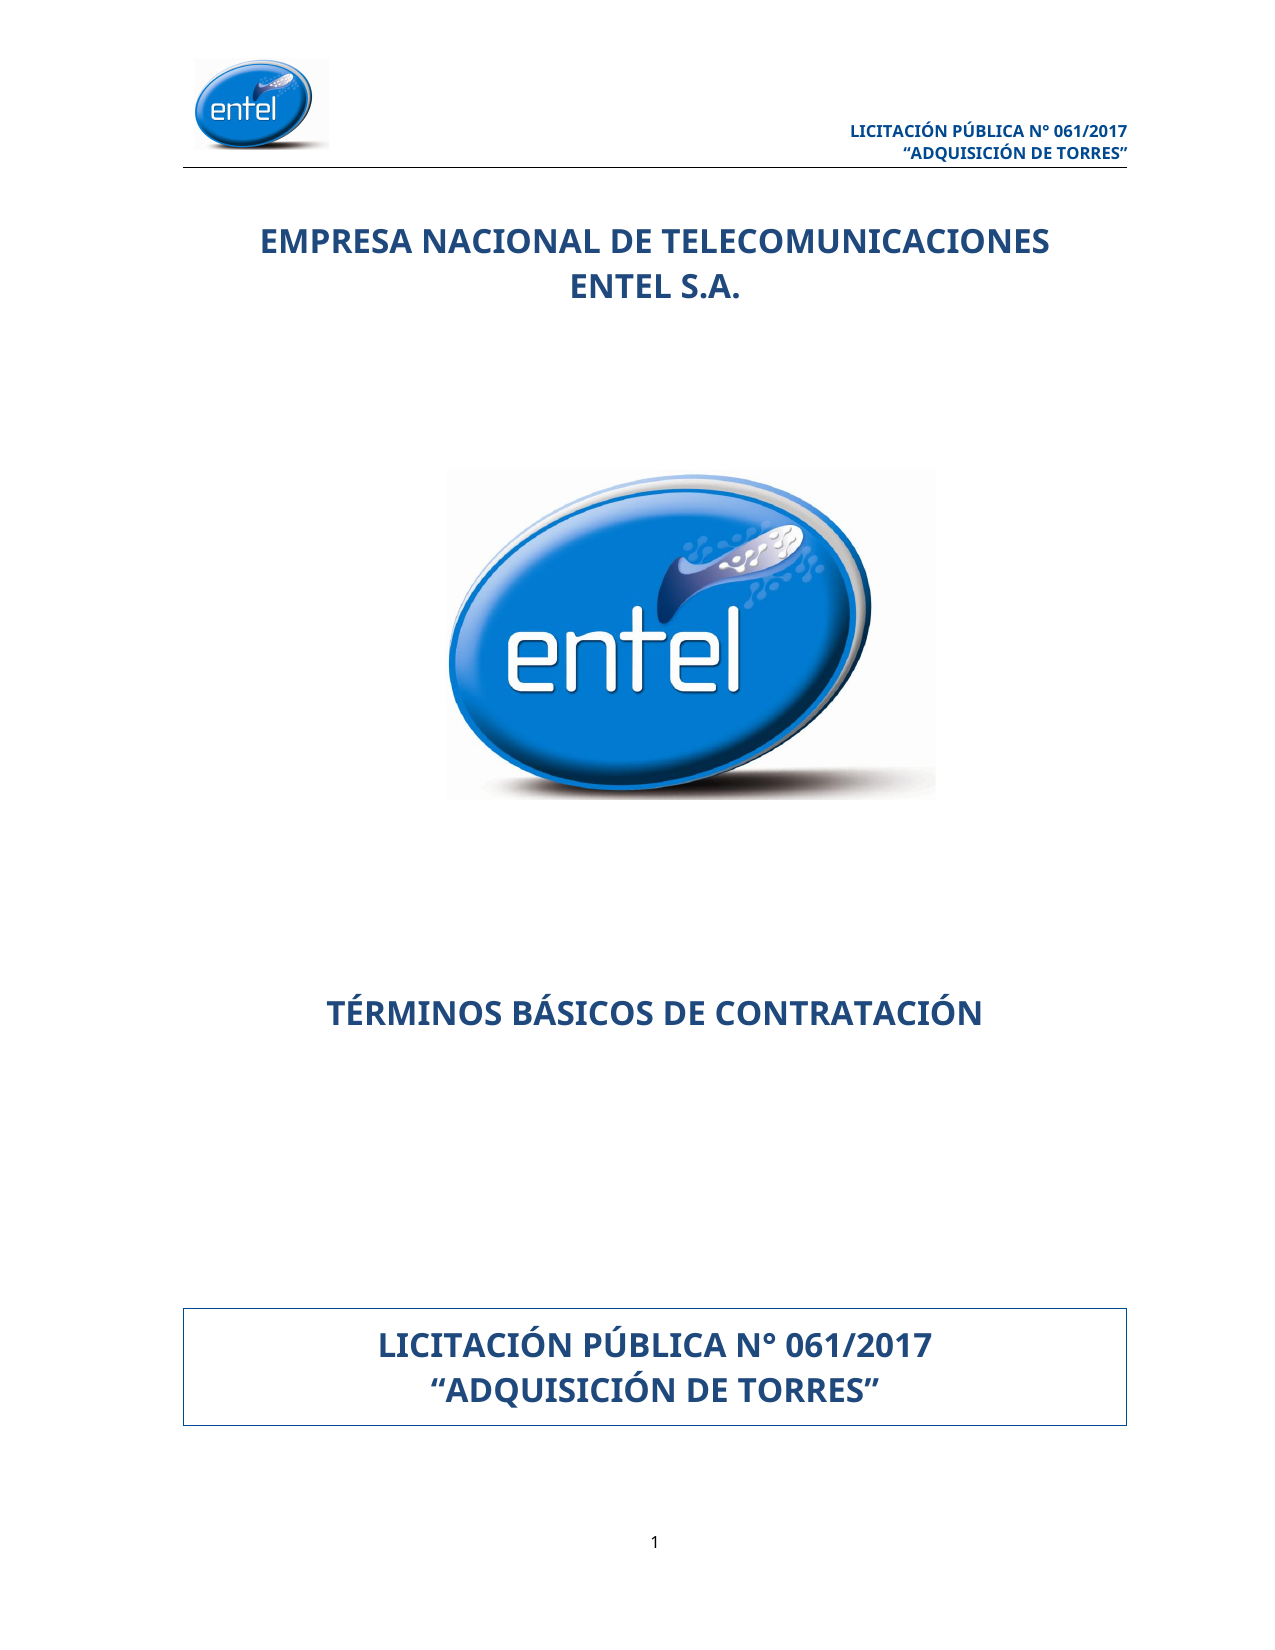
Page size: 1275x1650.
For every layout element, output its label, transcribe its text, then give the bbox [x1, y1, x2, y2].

text TÉRMINOS BÁSICOS DE CONTRATACIÓN [182, 990, 1127, 1035]
table_header LICITACIÓN PÚBLICA N° 061/2017 “ADQUISICIÓN DE TORRES” [184, 1309, 1126, 1425]
text ENTEL S.A. [182, 263, 1127, 309]
text EMPRESA NACIONAL DE TELECOMUNICACIONES [182, 218, 1127, 263]
picture [446, 469, 936, 800]
picture [194, 58, 330, 150]
